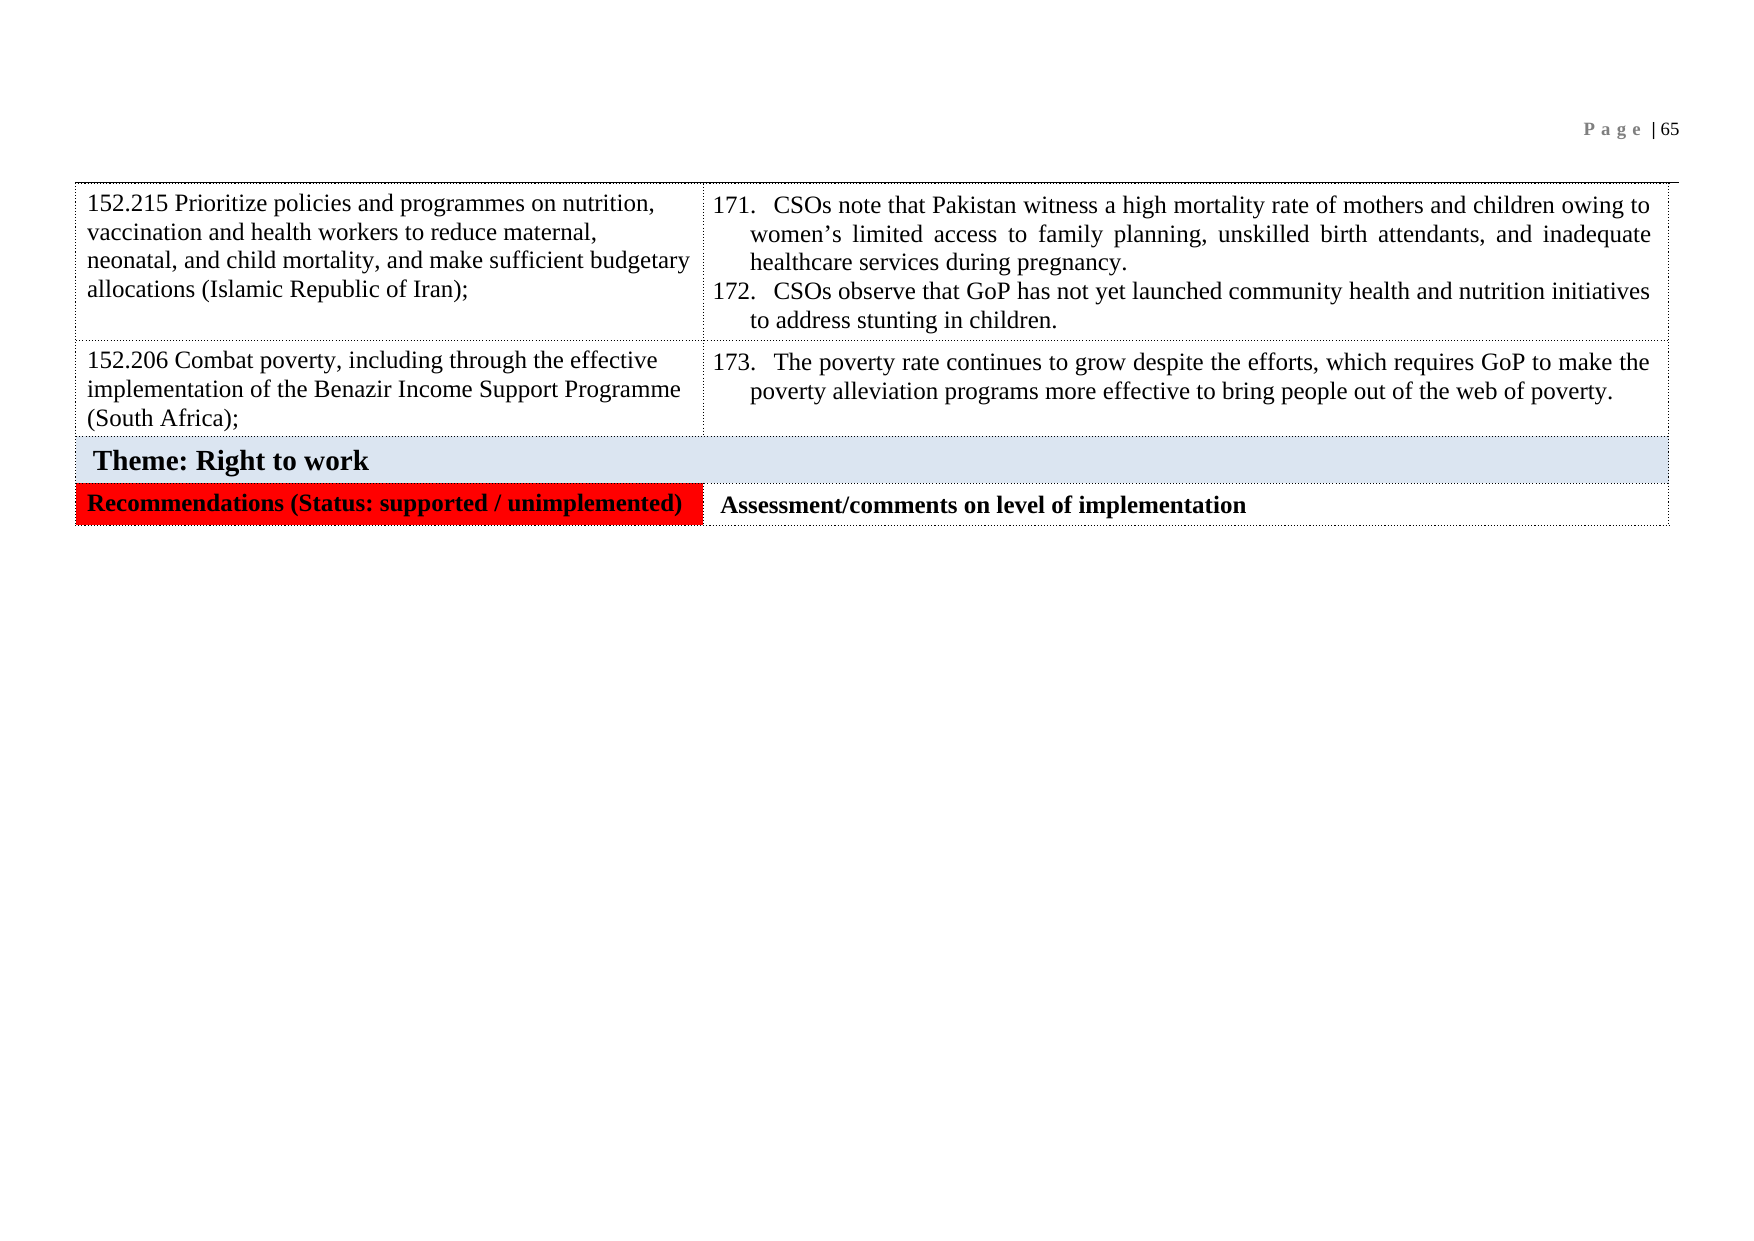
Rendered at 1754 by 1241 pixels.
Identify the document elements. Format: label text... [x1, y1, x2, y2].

table_cell CSOs note that Pakistan witness a high mortality rate of mothers and children owing to women’s limited access to family planning, unskilled birth attendants, and inadequate healthcare services during pregnancy. CSOs observe that GoP has not yet launched community health and nutrition initiatives to address stunting in children. [703, 183, 1669, 340]
table_cell The poverty rate continues to grow despite the efforts, which requires GoP to make the poverty alleviation programs more effective to bring people out of the web of poverty. [703, 340, 1669, 436]
table_cell 152.206 Combat poverty, including through the effective implementation of the Benazir Income Support Programme (South Africa); [76, 340, 703, 436]
table_cell Assessment/comments on level of implementation [703, 483, 1669, 525]
table_cell 152.215 Prioritize policies and programmes on nutrition, vaccination and health workers to reduce maternal, neonatal, and child mortality, and make sufficient budgetary allocations (Islamic Republic of Iran); [76, 183, 703, 340]
table_cell Theme: Right to work [76, 436, 1669, 483]
table_cell Recommendations (Status: supported / unimplemented) [76, 483, 703, 525]
